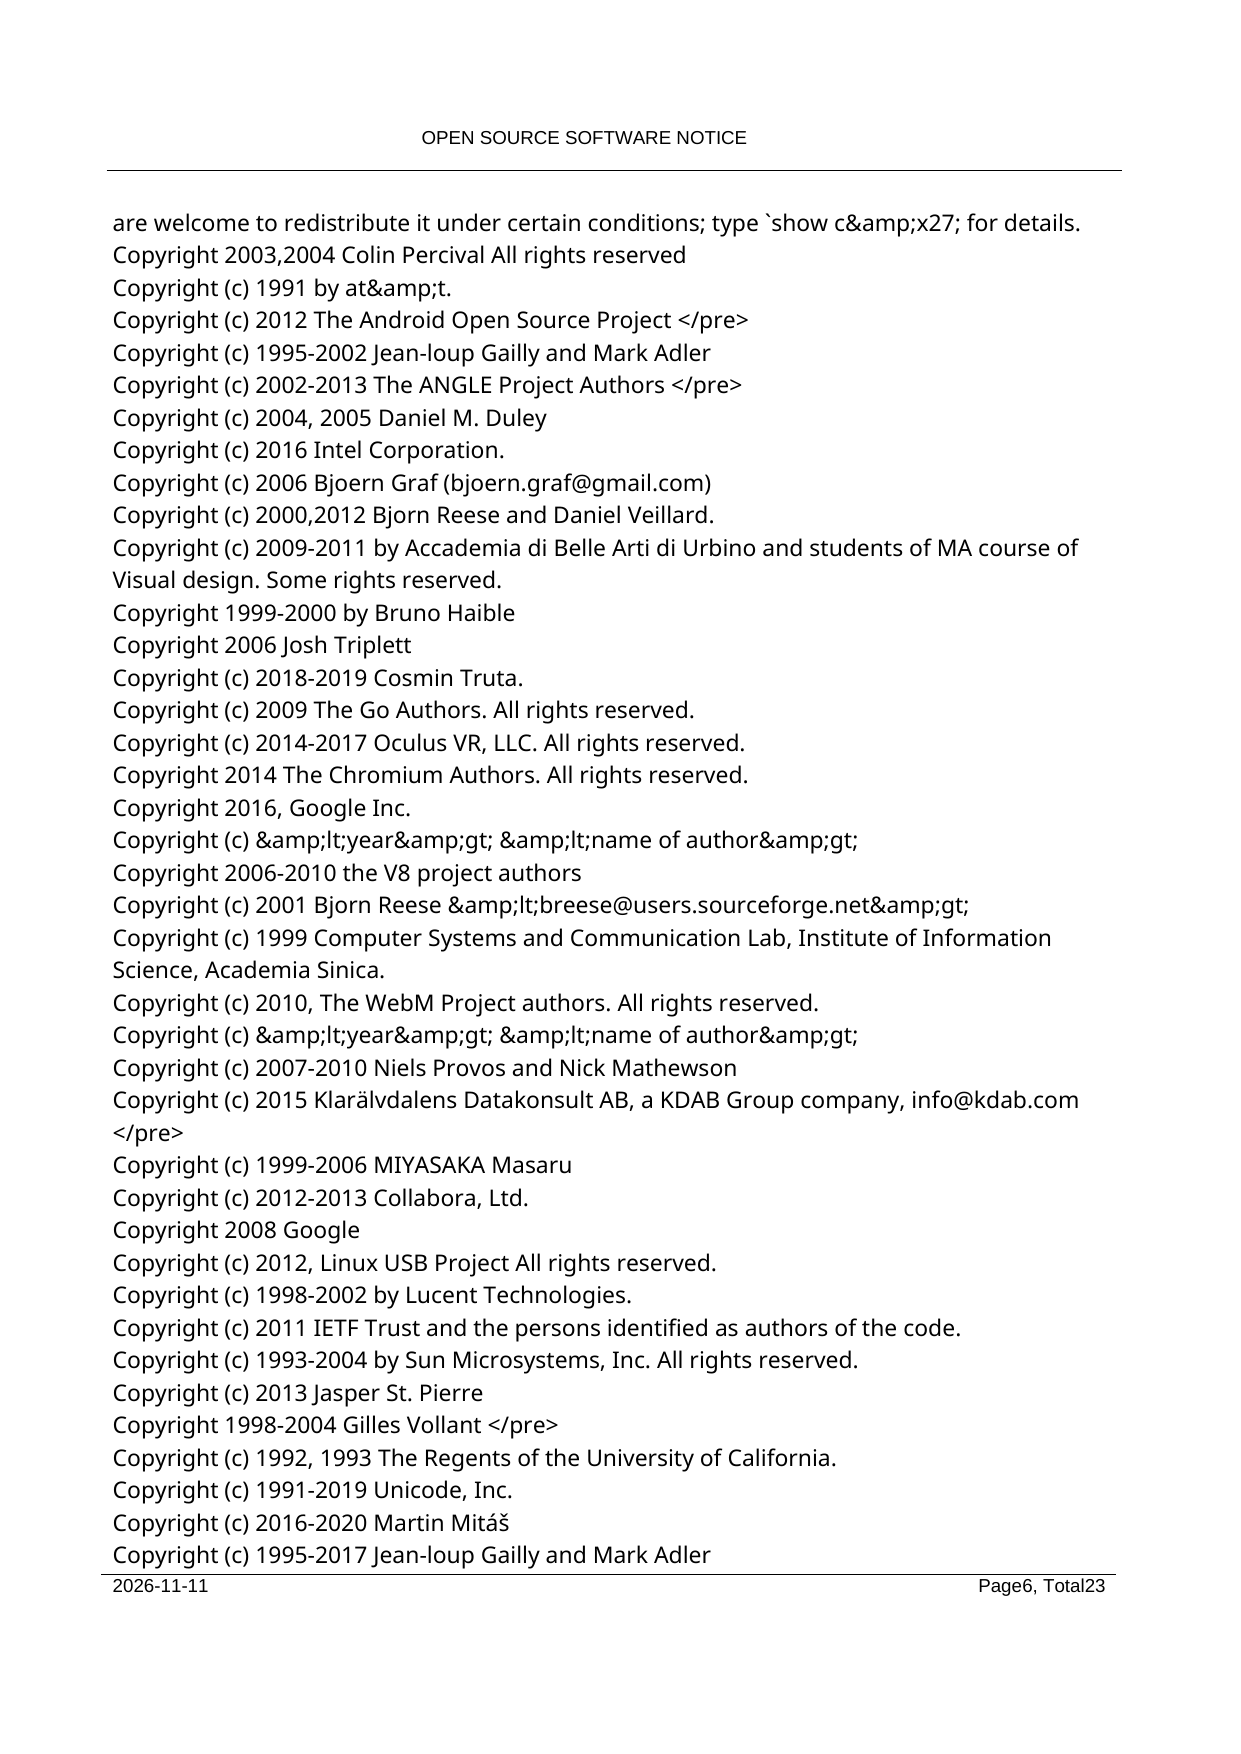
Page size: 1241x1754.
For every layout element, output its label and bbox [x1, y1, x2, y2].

text [112, 206, 1128, 1571]
